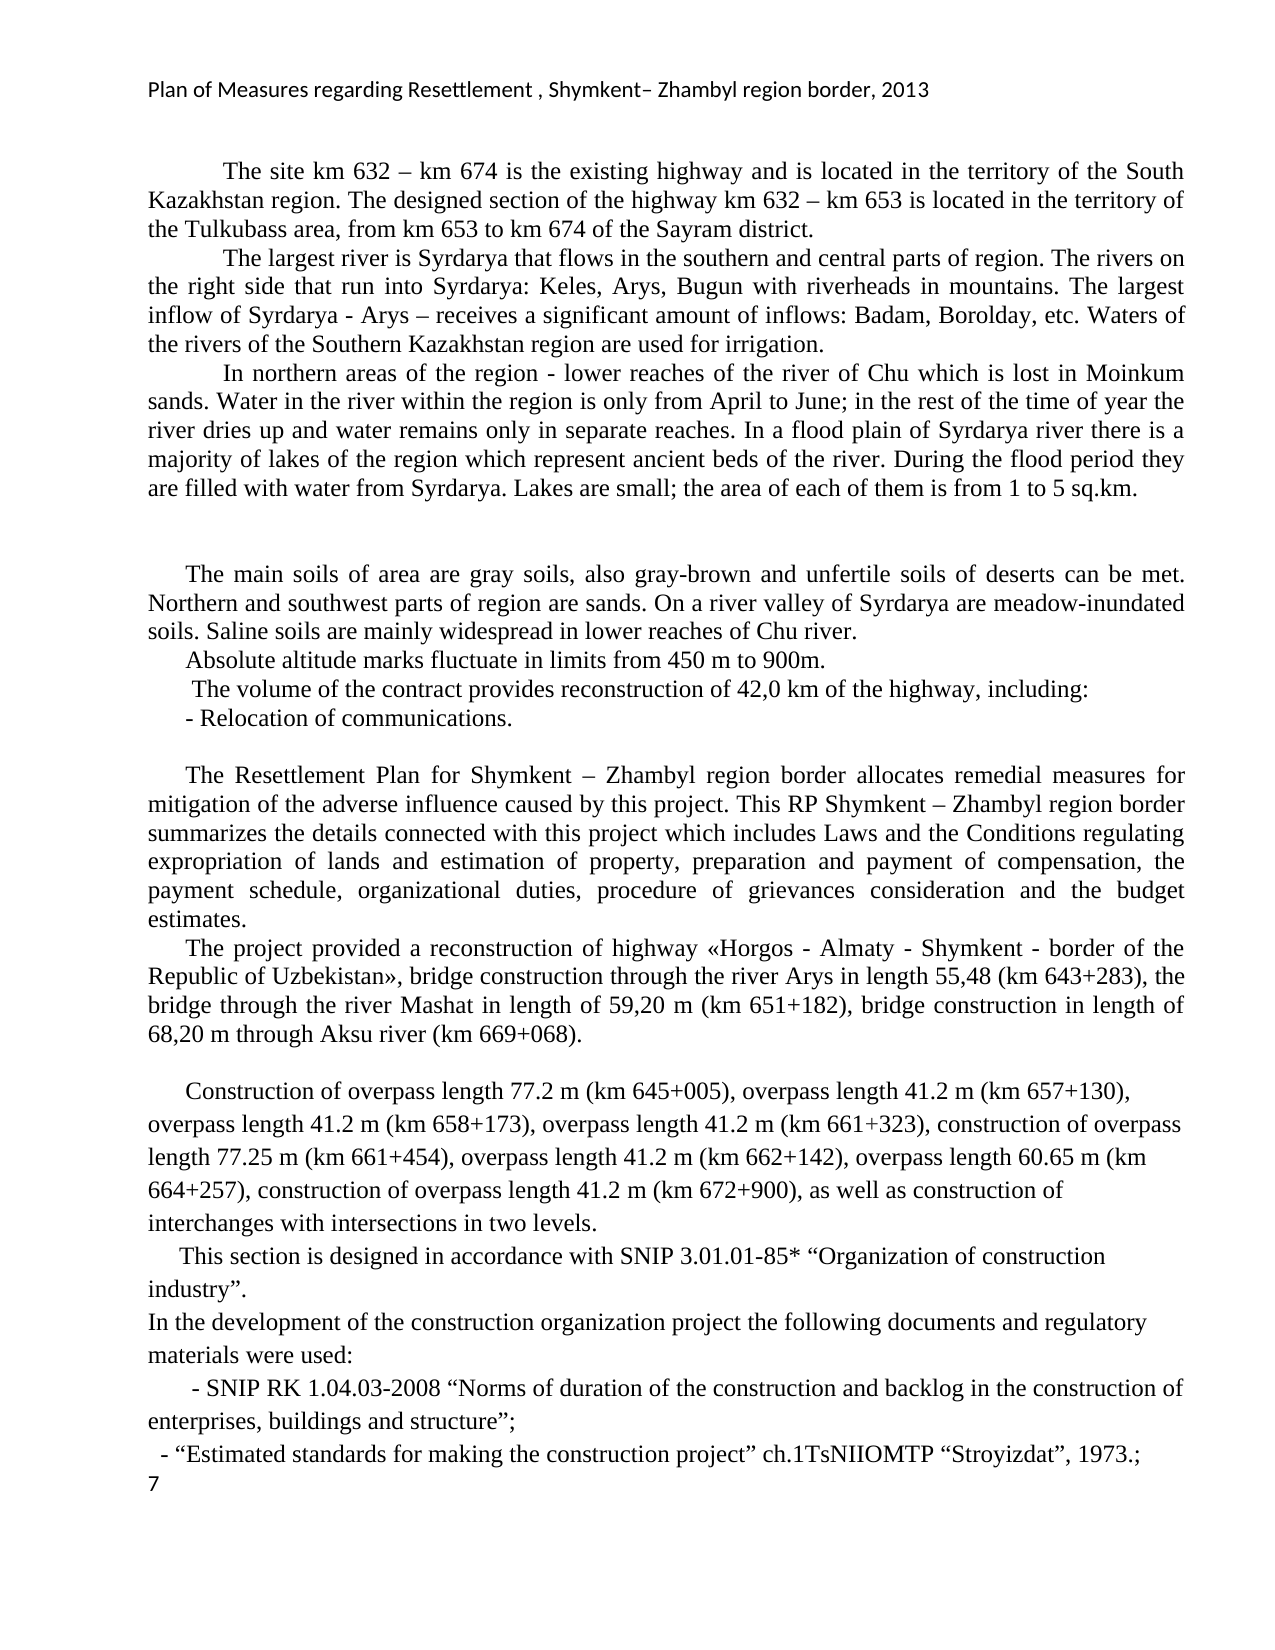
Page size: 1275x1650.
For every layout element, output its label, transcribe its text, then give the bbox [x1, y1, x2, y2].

text The main soils of area are gray soils, also gray-brown and unfertile soils of deserts can be met. Northern and southwest parts of region are sands. On a river valley of Syrdarya are meadow-inundated soils. Saline soils are mainly widespread in lower reaches of Chu river. [148, 559, 1186, 645]
text In northern areas of the region - lower reaches of the river of Chu which is lost in Moinkum sands. Water in the river within the region is only from April to June; in the rest of the time of year the river dries up and water remains only in separate reaches. In a flood plain of Syrdarya river there is a majority of lakes of the region which represent ancient beds of the river. During the flood period they are filled with water from Syrdarya. Lakes are small; the area of each of them is from 1 to 5 sq.km. [148, 358, 1186, 501]
text The site km 632 – km 674 is the existing highway and is located in the territory of the South Kazakhstan region. The designed section of the highway km 632 – km 653 is located in the territory of the Tulkubass area, from km 653 to km 674 of the Sayram district. [148, 156, 1186, 243]
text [148, 1076, 1186, 1468]
text The project provided a reconstruction of highway «Horgos - Almaty - Shymkent - border of the Republic of Uzbekistan», bridge construction through the river Arys in length 55,48 (km 643+283), the bridge through the river Mashat in length of 59,20 m (km 651+182), bridge construction in length of 68,20 m through Aksu river (km 669+068). [148, 933, 1186, 1048]
text The Resettlement Plan for Shymkent – Zhambyl region border allocates remedial measures for mitigation of the adverse influence caused by this project. This RP Shymkent – Zhambyl region border summarizes the details connected with this project which includes Laws and the Conditions regulating expropriation of lands and estimation of property, preparation and payment of compensation, the payment schedule, organizational duties, procedure of grievances consideration and the budget estimates. [148, 760, 1186, 933]
text Absolute altitude marks fluctuate in limits from 450 m to 900m. [148, 645, 1186, 674]
text - Relocation of communications. [148, 703, 1186, 731]
text The volume of the contract provides reconstruction of 42,0 km of the highway, including: [148, 674, 1186, 703]
text The largest river is Syrdarya that flows in the southern and central parts of region. The rivers on the right side that run into Syrdarya: Keles, Arys, Bugun with riverheads in mountains. The largest inflow of Syrdarya - Arys – receives a significant amount of inflows: Badam, Borolday, etc. Waters of the rivers of the Southern Kazakhstan region are used for irrigation. [148, 243, 1186, 358]
